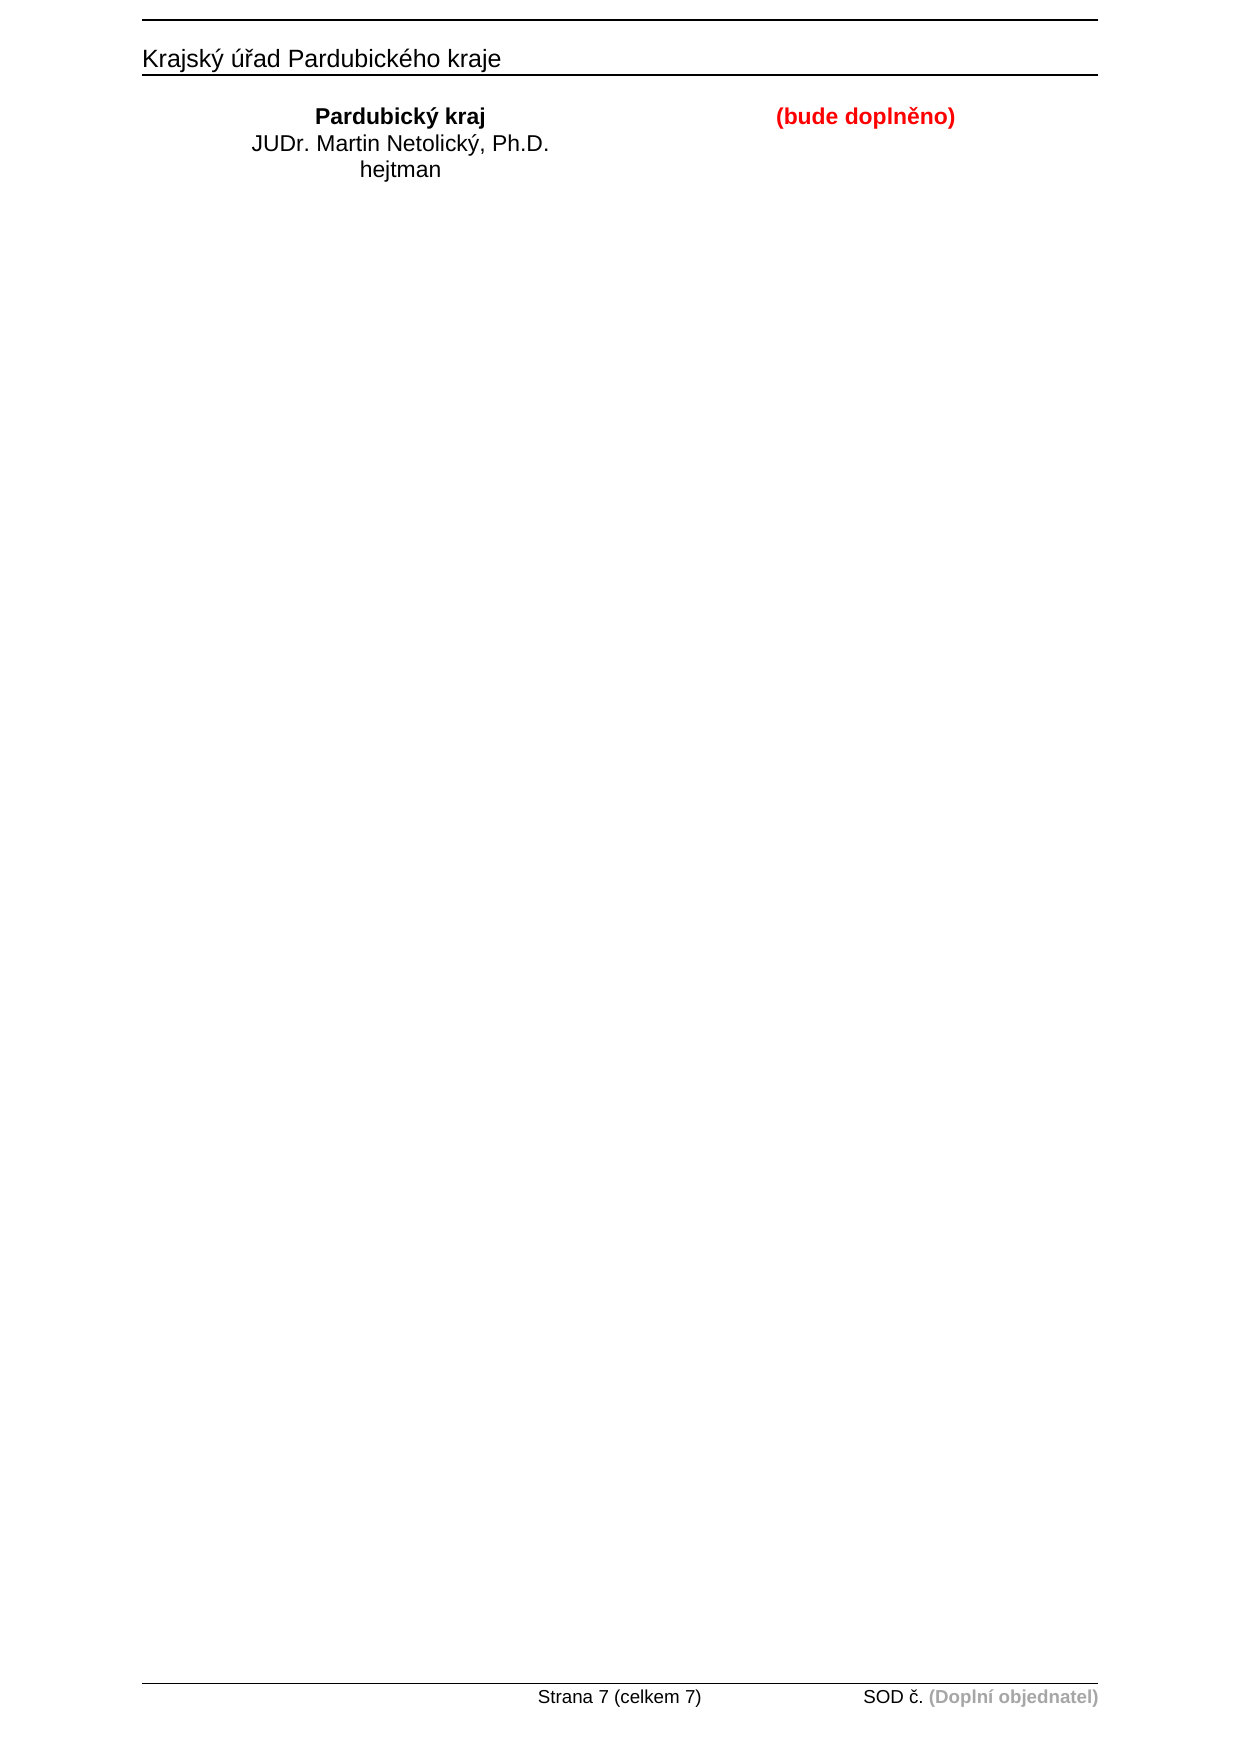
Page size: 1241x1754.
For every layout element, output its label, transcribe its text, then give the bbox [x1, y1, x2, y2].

table_cell (bude doplněno) [633, 103, 1098, 182]
table_cell Pardubický kraj JUDr. Martin Netolický, Ph.D. hejtman [168, 103, 633, 182]
